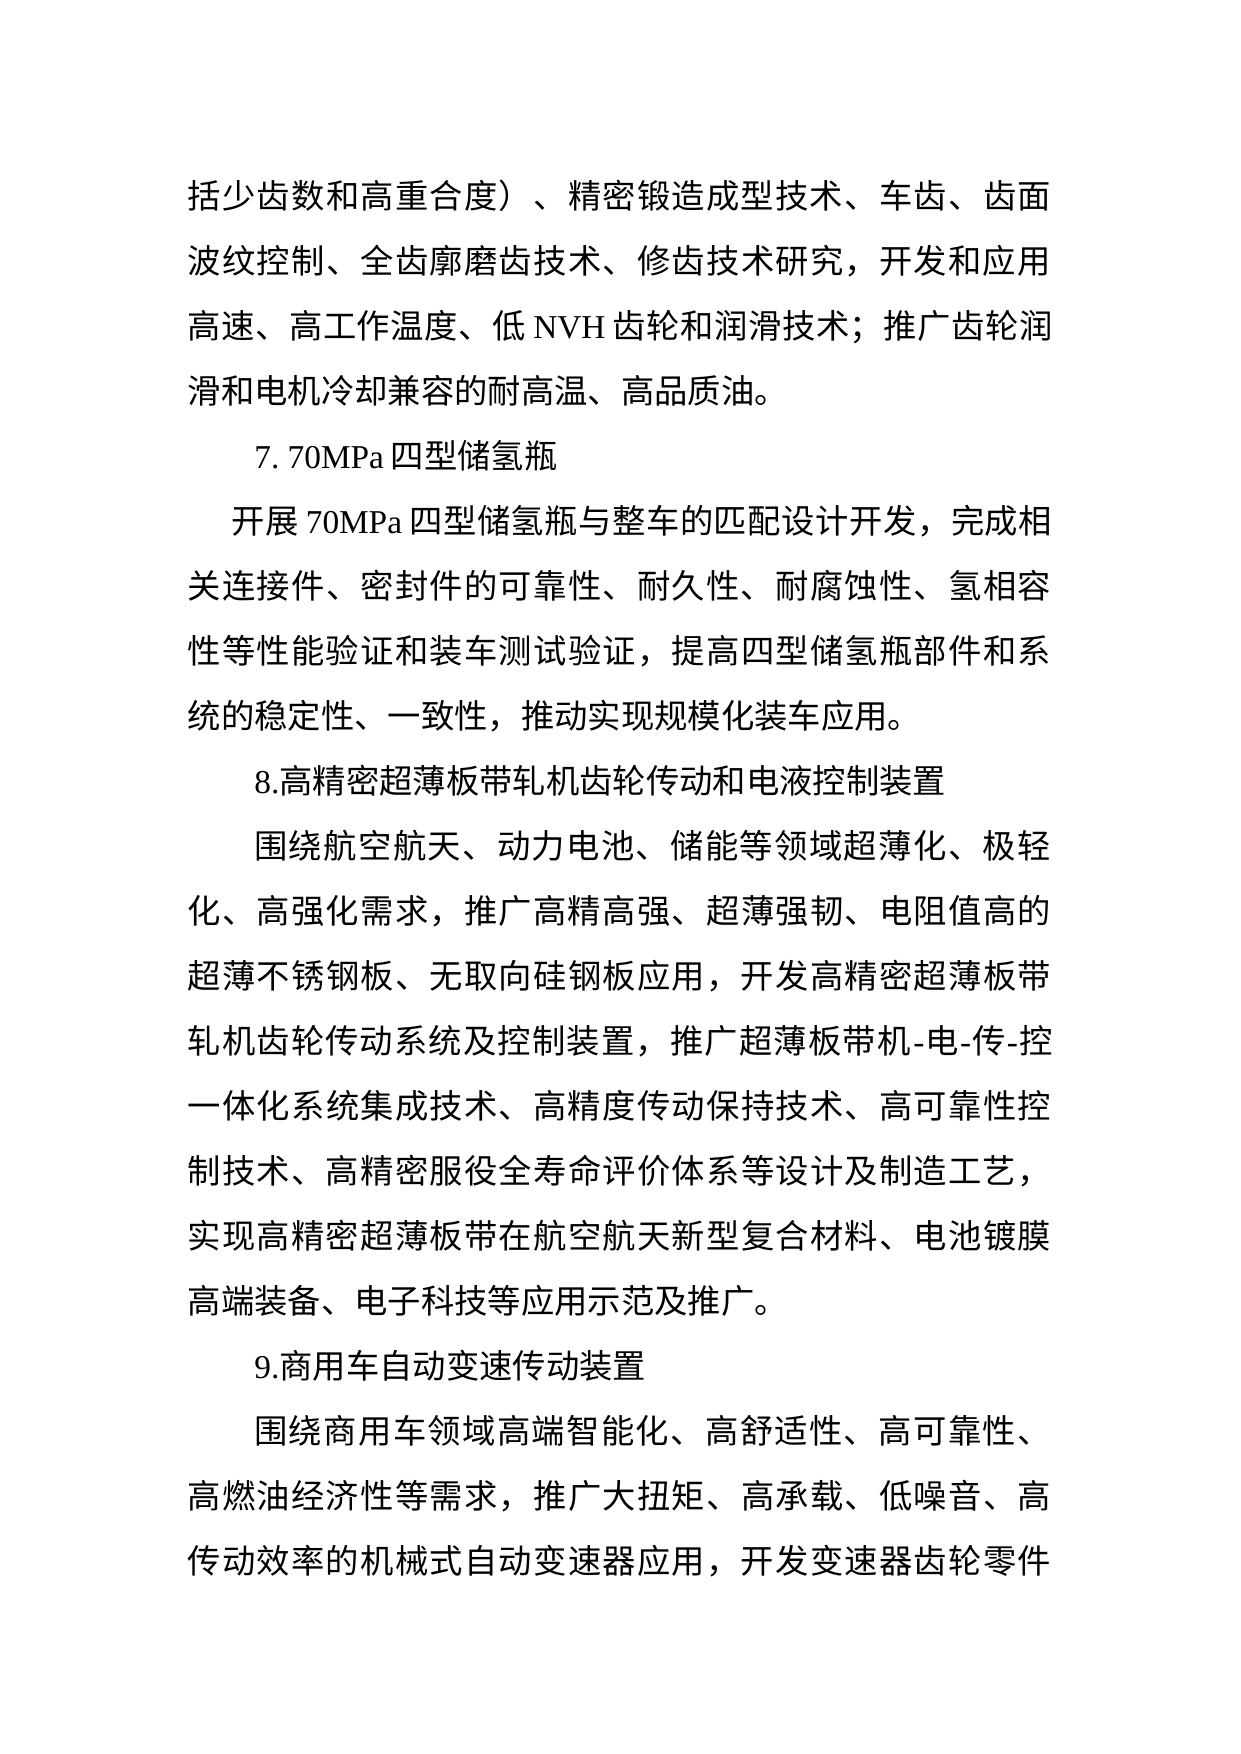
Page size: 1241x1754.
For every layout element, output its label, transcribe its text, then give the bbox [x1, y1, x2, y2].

text 8.高精密超薄板带轧机齿轮传动和电液控制装置 [187, 747, 1053, 812]
text 9.商用车自动变速传动装置 [187, 1332, 1053, 1397]
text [187, 162, 1053, 422]
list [187, 1397, 1053, 1592]
text 开展70MPa四型储氢瓶与整车的匹配设计开发，完成相关连接件、密封件的可靠性、耐久性、耐腐蚀性、氢相容性等性能验证和装车测试验证，提高四型储氢瓶部件和系统的稳定性、一致性，推动实现规模化装车应用。 [187, 487, 1053, 747]
list 围绕航空航天、动力电池、储能等领域超薄化、极轻化、高强化需求，推广高精高强、超薄强韧、电阻值高的超薄不锈钢板、无取向硅钢板应用，开发高精密超薄板带轧机齿轮传动系统及控制装置，推广超薄板带机-电-传-控一体化系统集成技术、高精度传动保持技术、高可靠性控制技术、高精密服役全寿命评价体系等设计及制造工艺，实现高精密超薄板带在航空航天新型复合材料、电池镀膜、高端装备、电子科技等应用示范及推广。 [187, 812, 1053, 1332]
list 7. 70MPa四型储氢瓶 [187, 422, 1053, 487]
